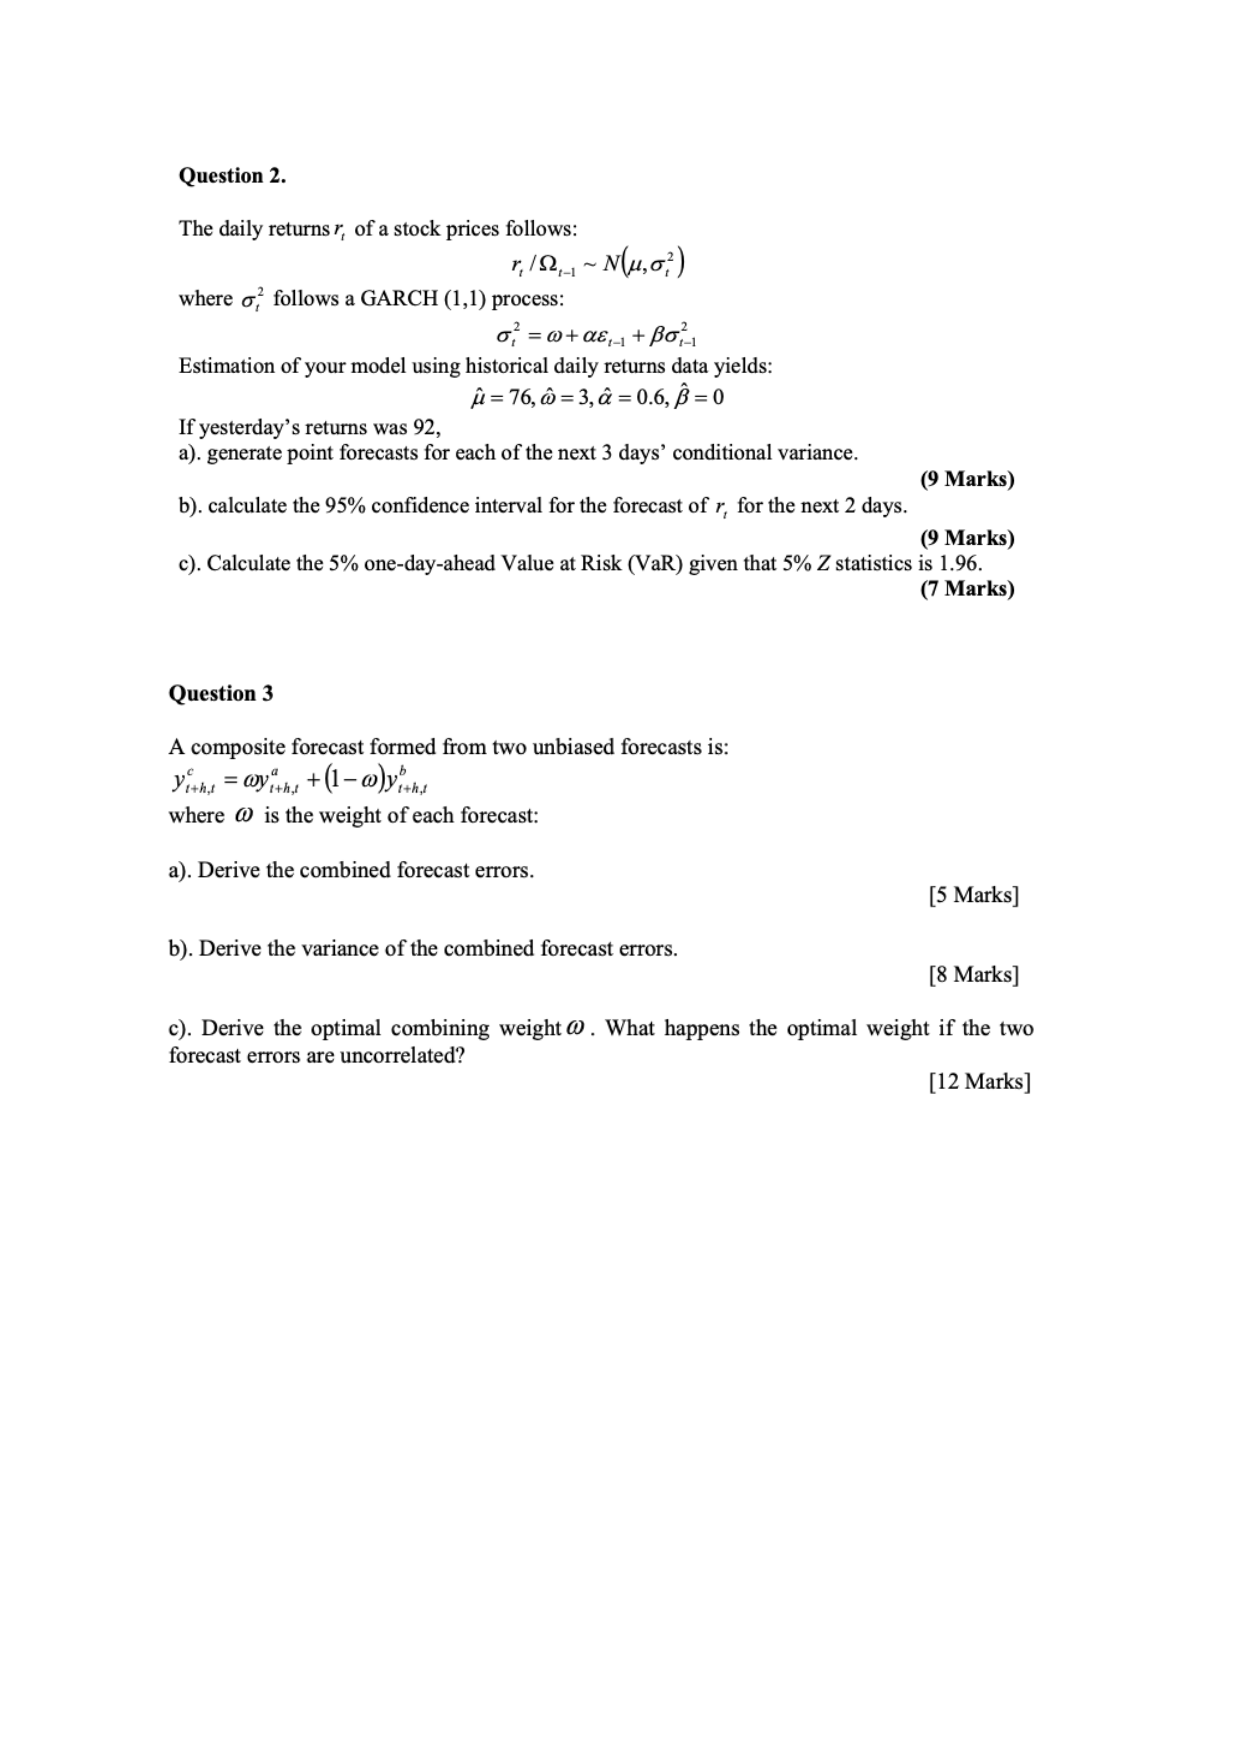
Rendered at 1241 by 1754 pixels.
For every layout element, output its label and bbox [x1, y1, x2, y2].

picture [150, 656, 1091, 1115]
picture [150, 150, 1091, 627]
